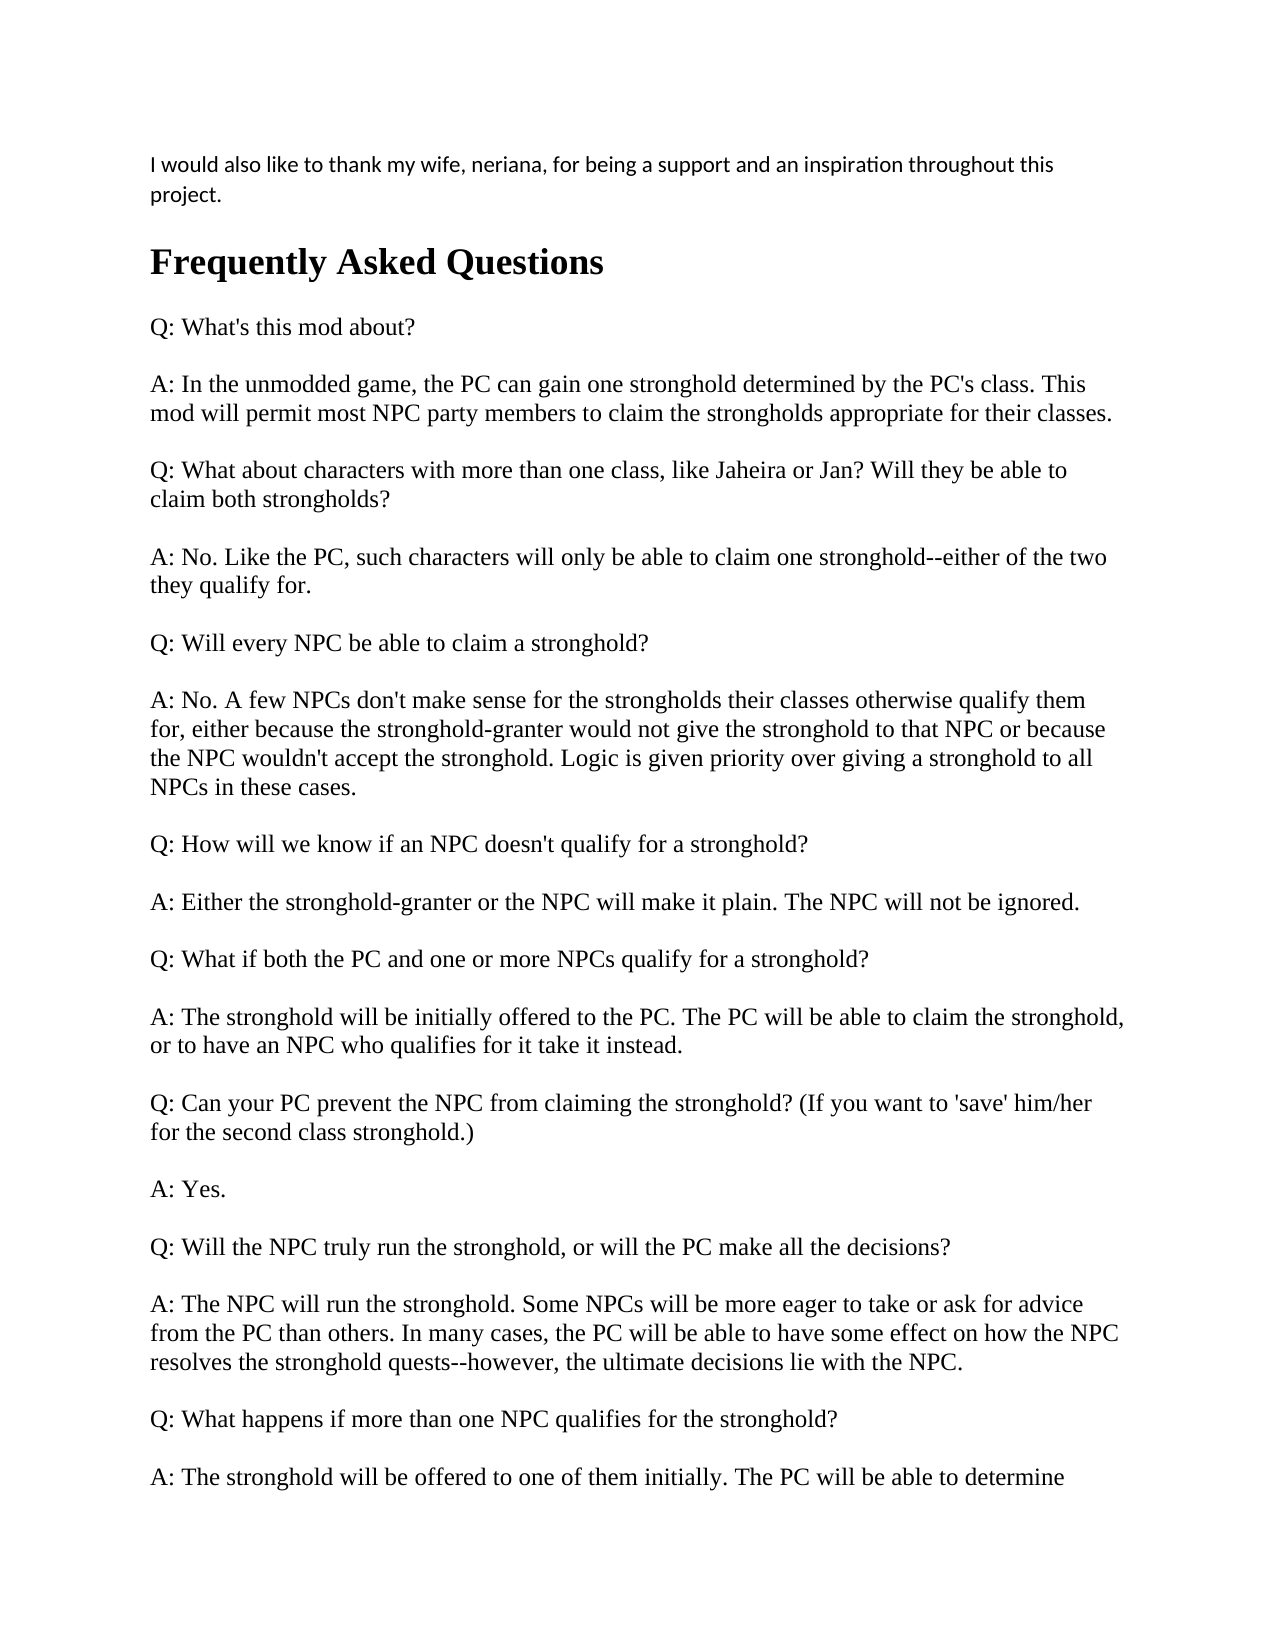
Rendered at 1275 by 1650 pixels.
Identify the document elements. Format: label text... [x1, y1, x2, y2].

subtitle Frequently Asked Questions [150, 239, 1125, 283]
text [150, 312, 1125, 1491]
text I would also like to thank my wife, neriana, for being a support and an inspiration throughout this project. [150, 150, 1125, 208]
